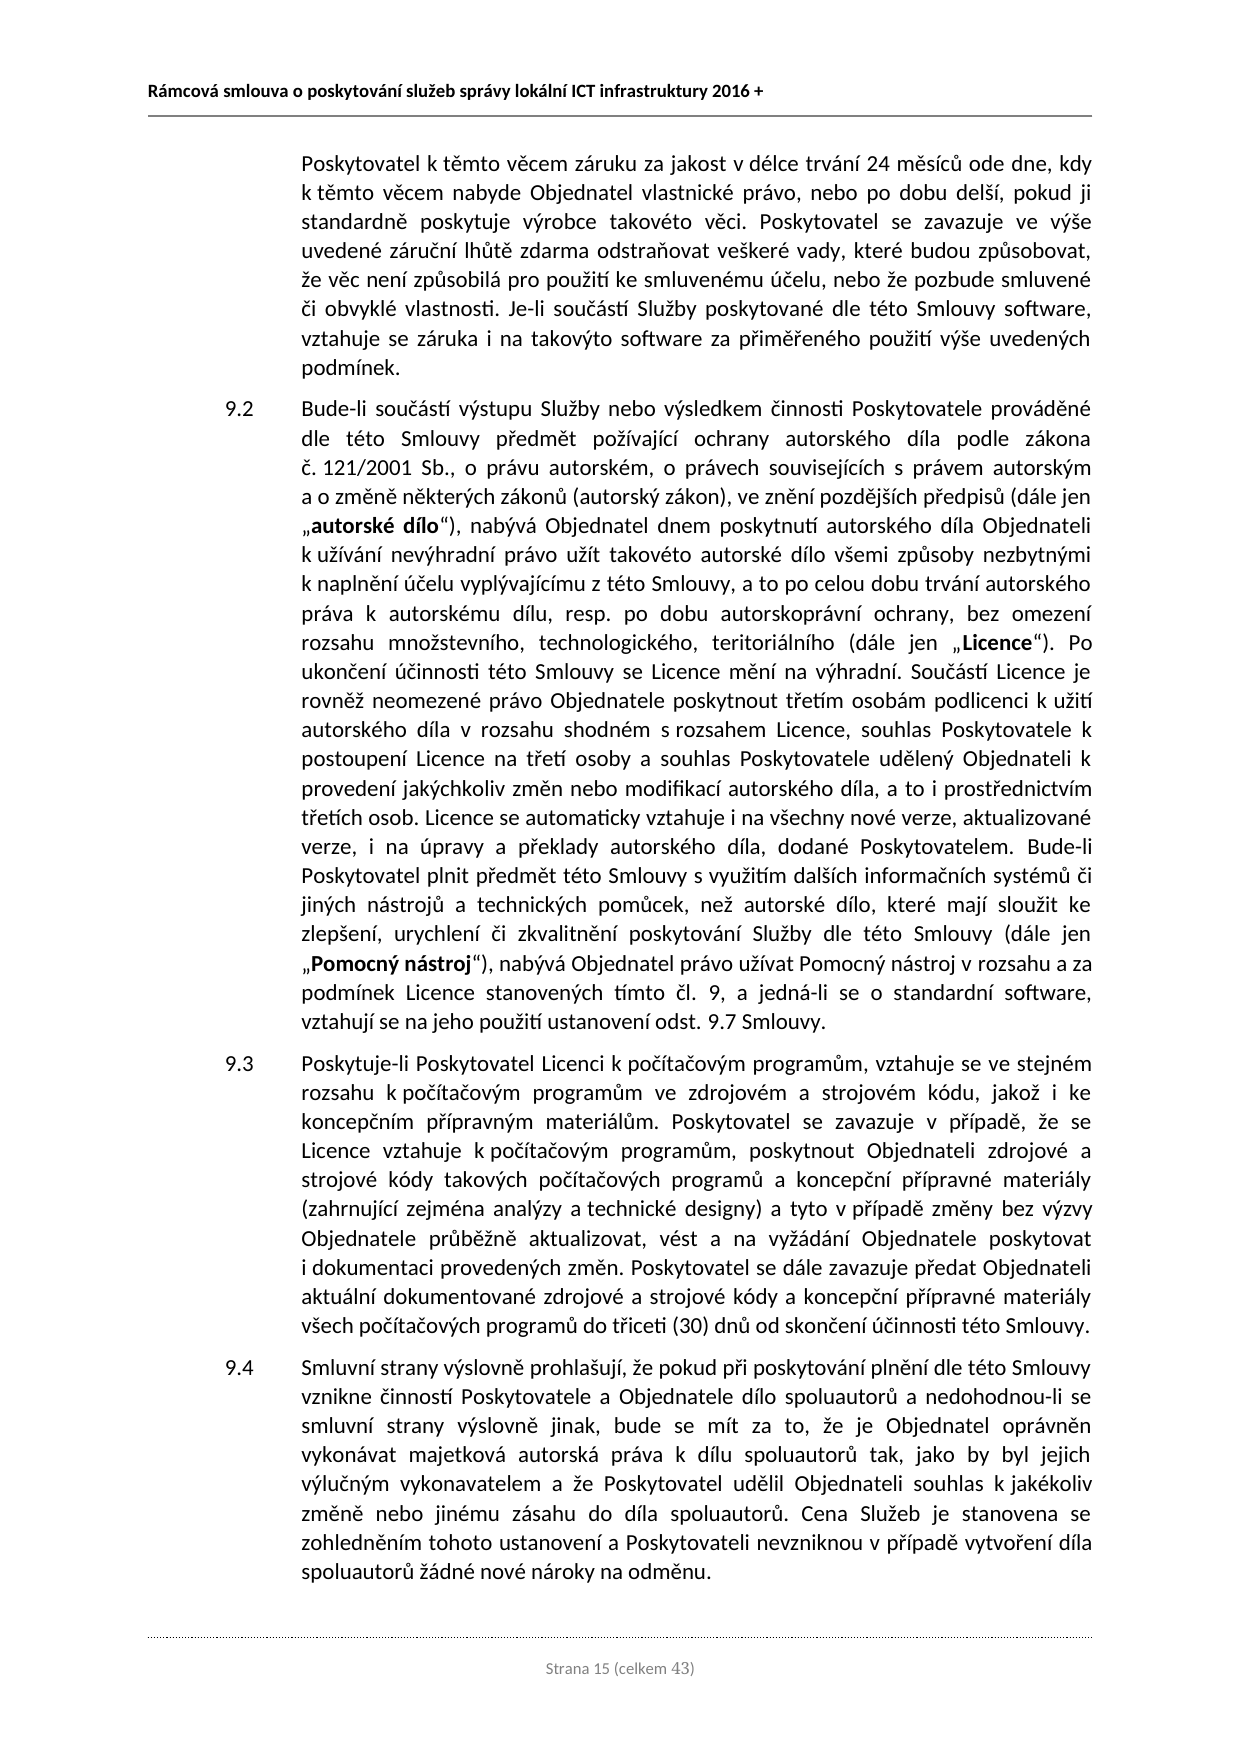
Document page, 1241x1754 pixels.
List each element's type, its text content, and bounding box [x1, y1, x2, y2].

text Smluvní strany výslovně prohlašují, že pokud při poskytování plnění dle této Smlouvy vznikne činností Poskytovatele a Objednatele dílo spoluautorů a nedohodnou-li se smluvní strany výslovně jinak, bude se mít za to, že je Objednatel oprávněn vykonávat majetková autorská práva k dílu spoluautorů tak, jako by byl jejich výlučným vykonavatelem a že Poskytovatel udělil Objednateli souhlas k jakékoliv změně nebo jinému zásahu do díla spoluautorů. Cena Služeb je stanovena se zohledněním tohoto ustanovení a Poskytovateli nevzniknou v případě vytvoření díla spoluautorů žádné nové nároky na odměnu. [224, 1352, 1092, 1585]
text Poskytuje-li Poskytovatel Licenci k počítačovým programům, vztahuje se ve stejném rozsahu k počítačovým programům ve zdrojovém a strojovém kódu, jakož i ke koncepčním přípravným materiálům. Poskytovatel se zavazuje v případě, že se Licence vztahuje k počítačovým programům, poskytnout Objednateli zdrojové a strojové kódy takových počítačových programů a koncepční přípravné materiály (zahrnující zejména analýzy a technické designy) a tyto v případě změny bez výzvy Objednatele průběžně aktualizovat, vést a na vyžádání Objednatele poskytovat i dokumentaci provedených změn. Poskytovatel se dále zavazuje předat Objednateli aktuální dokumentované zdrojové a strojové kódy a koncepční přípravné materiály všech počítačových programů do třiceti (30) dnů od skončení účinnosti této Smlouvy. [224, 1048, 1092, 1339]
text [224, 148, 1092, 381]
text Bude-li součástí výstupu Služby nebo výsledkem činnosti Poskytovatele prováděné dle této Smlouvy předmět požívající ochrany autorského díla podle zákona č. 121/2001 Sb., o právu autorském, o právech souvisejících s právem autorským a o změně některých zákonů (autorský zákon), ve znění pozdějších předpisů (dále jen „autorské dílo“), nabývá Objednatel dnem poskytnutí autorského díla Objednateli k užívání nevýhradní právo užít takovéto autorské dílo všemi způsoby nezbytnými k naplnění účelu vyplývajícímu z této Smlouvy, a to po celou dobu trvání autorského práva k autorskému dílu, resp. po dobu autorskoprávní ochrany, bez omezení rozsahu množstevního, technologického, teritoriálního (dále jen „Licence“). Po ukončení účinnosti této Smlouvy se Licence mění na výhradní. Součástí Licence je rovněž neomezené právo Objednatele poskytnout třetím osobám podlicenci k užití autorského díla v rozsahu shodném s rozsahem Licence, souhlas Poskytovatele k postoupení Licence na třetí osoby a souhlas Poskytovatele udělený Objednateli k provedení jakýchkoliv změn nebo modifikací autorského díla, a to i prostřednictvím třetích osob. Licence se automaticky vztahuje i na všechny nové verze, aktualizované verze, i na úpravy a překlady autorského díla, dodané Poskytovatelem. Bude-li Poskytovatel plnit předmět této Smlouvy s využitím dalších informačních systémů či jiných nástrojů a technických pomůcek, než autorské dílo, které mají sloužit ke zlepšení, urychlení či zkvalitnění poskytování Služby dle této Smlouvy (dále jen „Pomocný nástroj“), nabývá Objednatel právo užívat Pomocný nástroj v rozsahu a za podmínek Licence stanovených tímto čl. 9, a jedná-li se o standardní software, vztahují se na jeho použití ustanovení odst. 9.7 Smlouvy. [224, 393, 1092, 1035]
